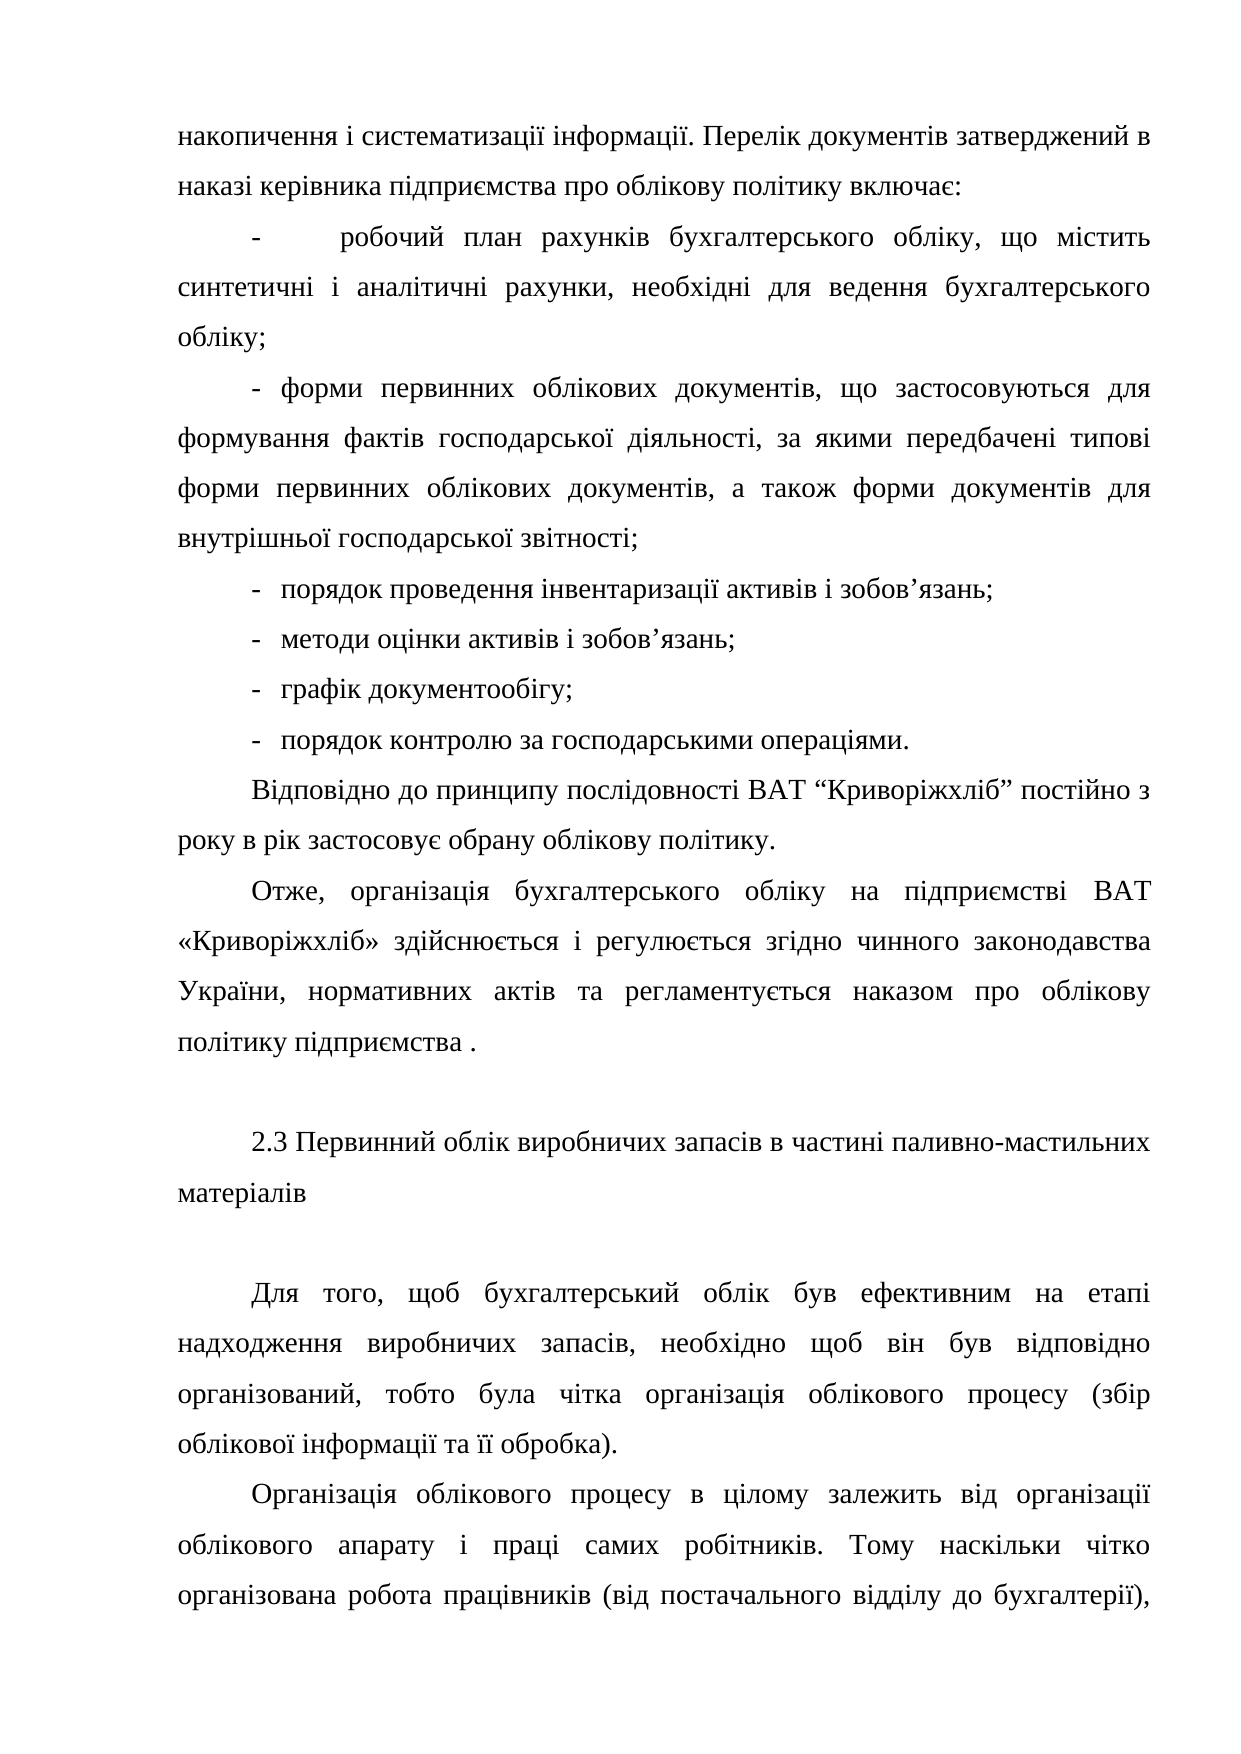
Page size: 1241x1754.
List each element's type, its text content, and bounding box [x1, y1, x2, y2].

list робочий план рахунків бухгалтерського обліку, що містить синтетичні і аналітичні рахунки, необхідні для ведення бухгалтерського обліку; [177, 219, 1152, 353]
list форми первинних облікових документів, що застосовуються для формування фактів господарської діяльності, за якими передбачені типові форми первинних облікових документів, а також форми документів для внутрішньої господарської звітності; [177, 370, 1152, 554]
list методи оцінки активів і зобов’язань; [177, 621, 1152, 655]
list графік документообігу; [177, 672, 1152, 705]
list порядок контролю за господарськими операціями. [177, 722, 1152, 755]
text Відповідно до принципу послідовності ВАТ “Криворіжхліб” постійно з року в рік застосовує обрану облікову політику. [177, 772, 1152, 856]
list порядок проведення інвентаризації активів і зобов’язань; [177, 571, 1152, 604]
text Отже, організація бухгалтерського обліку на підприємстві ВАТ «Криворіжхліб» здійснюється і регулюється згідно чинного законодавства України, нормативних актів та регламентується наказом про облікову політику підприємства . [177, 873, 1152, 1057]
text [177, 118, 1152, 202]
text 2.3 Первинний облік виробничих запасів в частині паливно-мастильних матеріалів [177, 1124, 1152, 1208]
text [177, 1477, 1152, 1611]
text Для того, щоб бухгалтерський облік був ефективним на етапі надходження виробничих запасів, необхідно щоб він був відповідно організований, тобто була чітка організація облікового процесу (збір облікової інформації та її обробка). [177, 1275, 1152, 1460]
